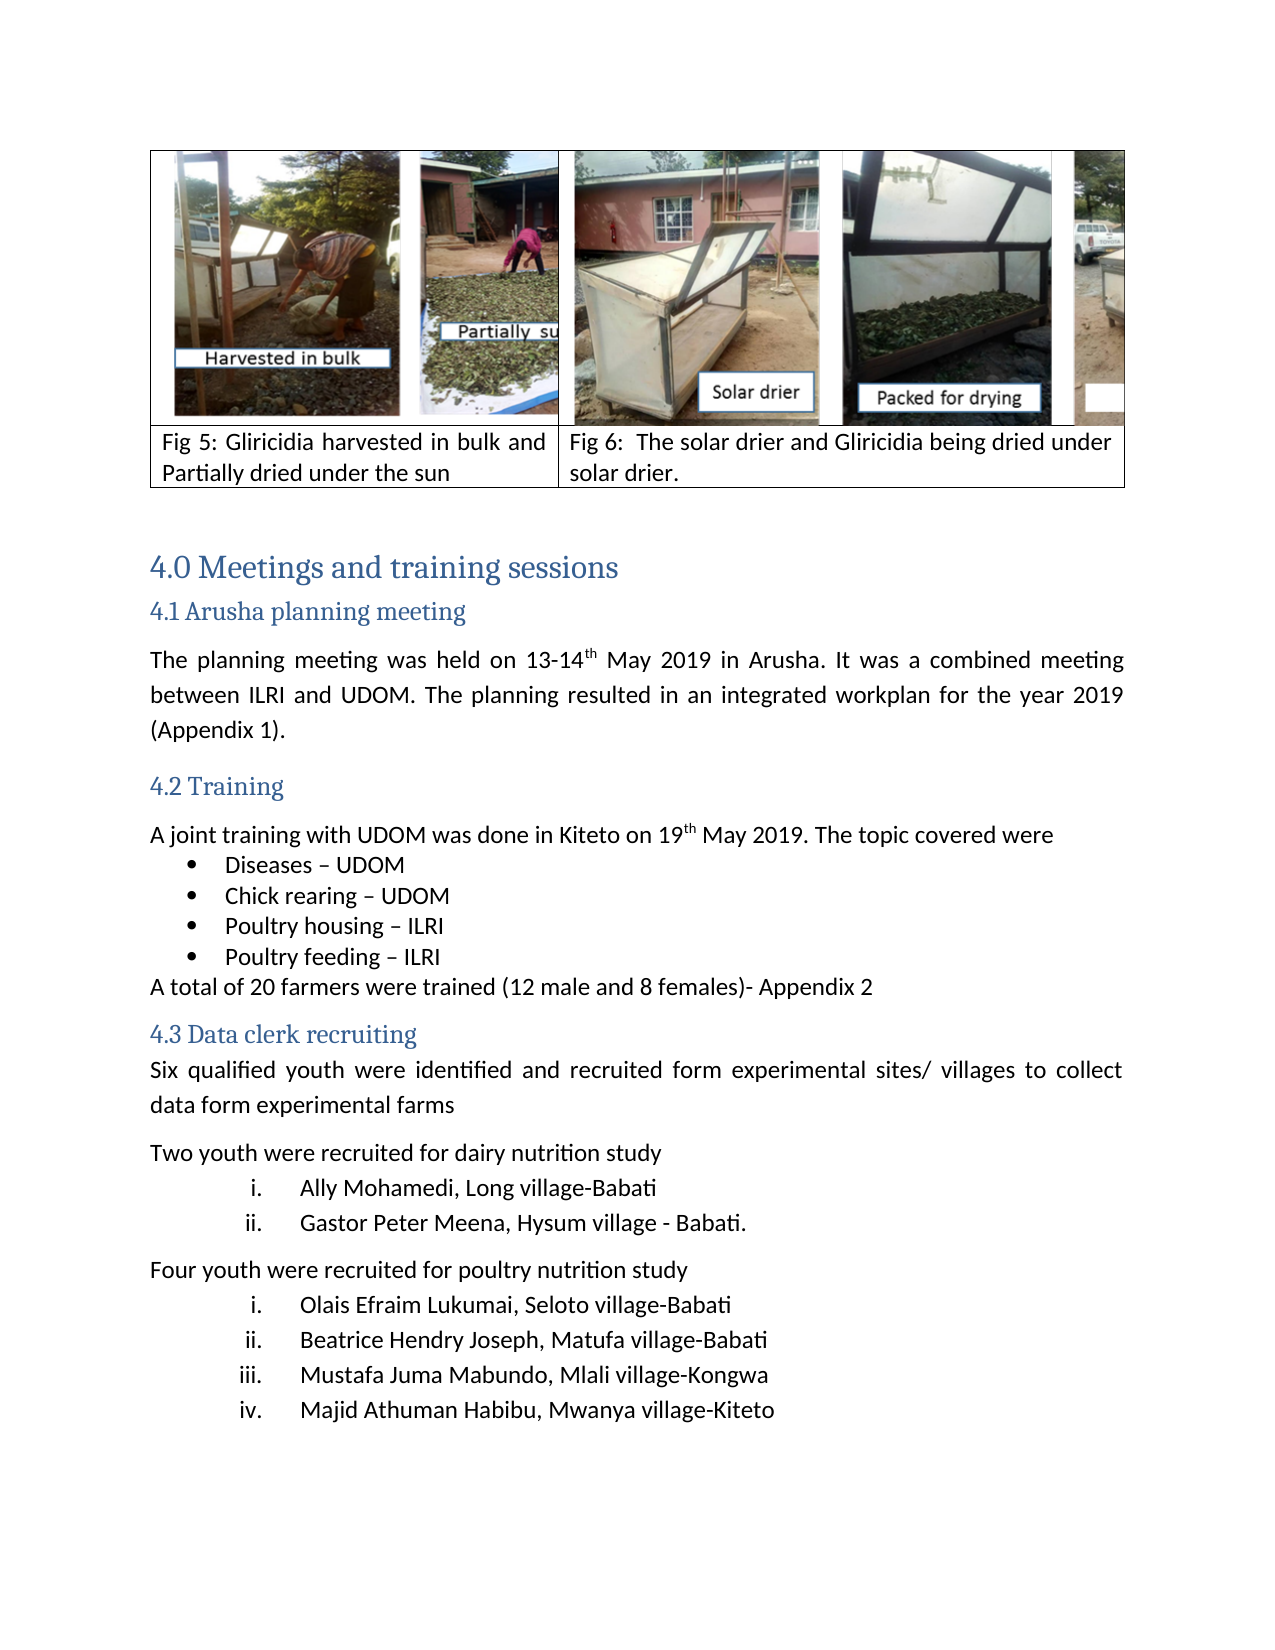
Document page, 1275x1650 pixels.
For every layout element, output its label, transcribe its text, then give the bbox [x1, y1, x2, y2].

table_cell Fig 5: Gliricidia harvested in bulk and Partially dried under the sun [151, 426, 558, 487]
list Chick rearing – UDOM [187, 880, 1125, 910]
table_header [151, 151, 558, 425]
list Olais Efraim Lukumai, Seloto village-Babati [262, 1289, 1125, 1320]
list Majid Athuman Habibu, Mwanya village-Kiteto [262, 1394, 1125, 1425]
text A joint training with UDOM was done in Kiteto on 19th May 2019. The topic covered were [150, 819, 1125, 849]
subtitle 4.0 Meetings and training sessions [150, 548, 1125, 587]
picture [161, 151, 559, 421]
list Mustafa Juma Mabundo, Mlali village-Kongwa [262, 1359, 1125, 1390]
subtitle 4.2 Training [150, 771, 1125, 802]
text A total of 20 farmers were trained (12 male and 8 females)- Appendix 2 [150, 971, 1125, 1002]
subtitle 4.3 Data clerk recruiting [150, 1019, 1125, 1050]
text The planning meeting was held on 13-14th May 2019 in Arusha. It was a combined meeting between ILRI and UDOM. The planning resulted in an integrated workplan for the year 2019 (Appendix 1). [150, 645, 1125, 745]
picture [569, 151, 1125, 426]
text Four youth were recruited for poultry nutrition study [150, 1254, 1125, 1285]
list Diseases – UDOM [187, 849, 1125, 880]
list Poultry feeding – ILRI [187, 941, 1125, 971]
subtitle 4.1 Arusha planning meeting [150, 596, 1125, 628]
table_header [559, 151, 569, 425]
list Gastor Peter Meena, Hysum village - Babati. [262, 1207, 1125, 1238]
table_cell Fig 6: The solar drier and Gliricidia being dried under solar drier. [559, 426, 1124, 487]
text Two youth were recruited for dairy nutrition study [150, 1137, 1125, 1168]
list Poultry housing – ILRI [187, 910, 1125, 941]
text Six qualified youth were identified and recruited form experimental sites/ villages to collect data form experimental farms [150, 1054, 1125, 1120]
list Beatrice Hendry Joseph, Matufa village-Babati [262, 1324, 1125, 1355]
list Ally Mohamedi, Long village-Babati [262, 1172, 1125, 1203]
